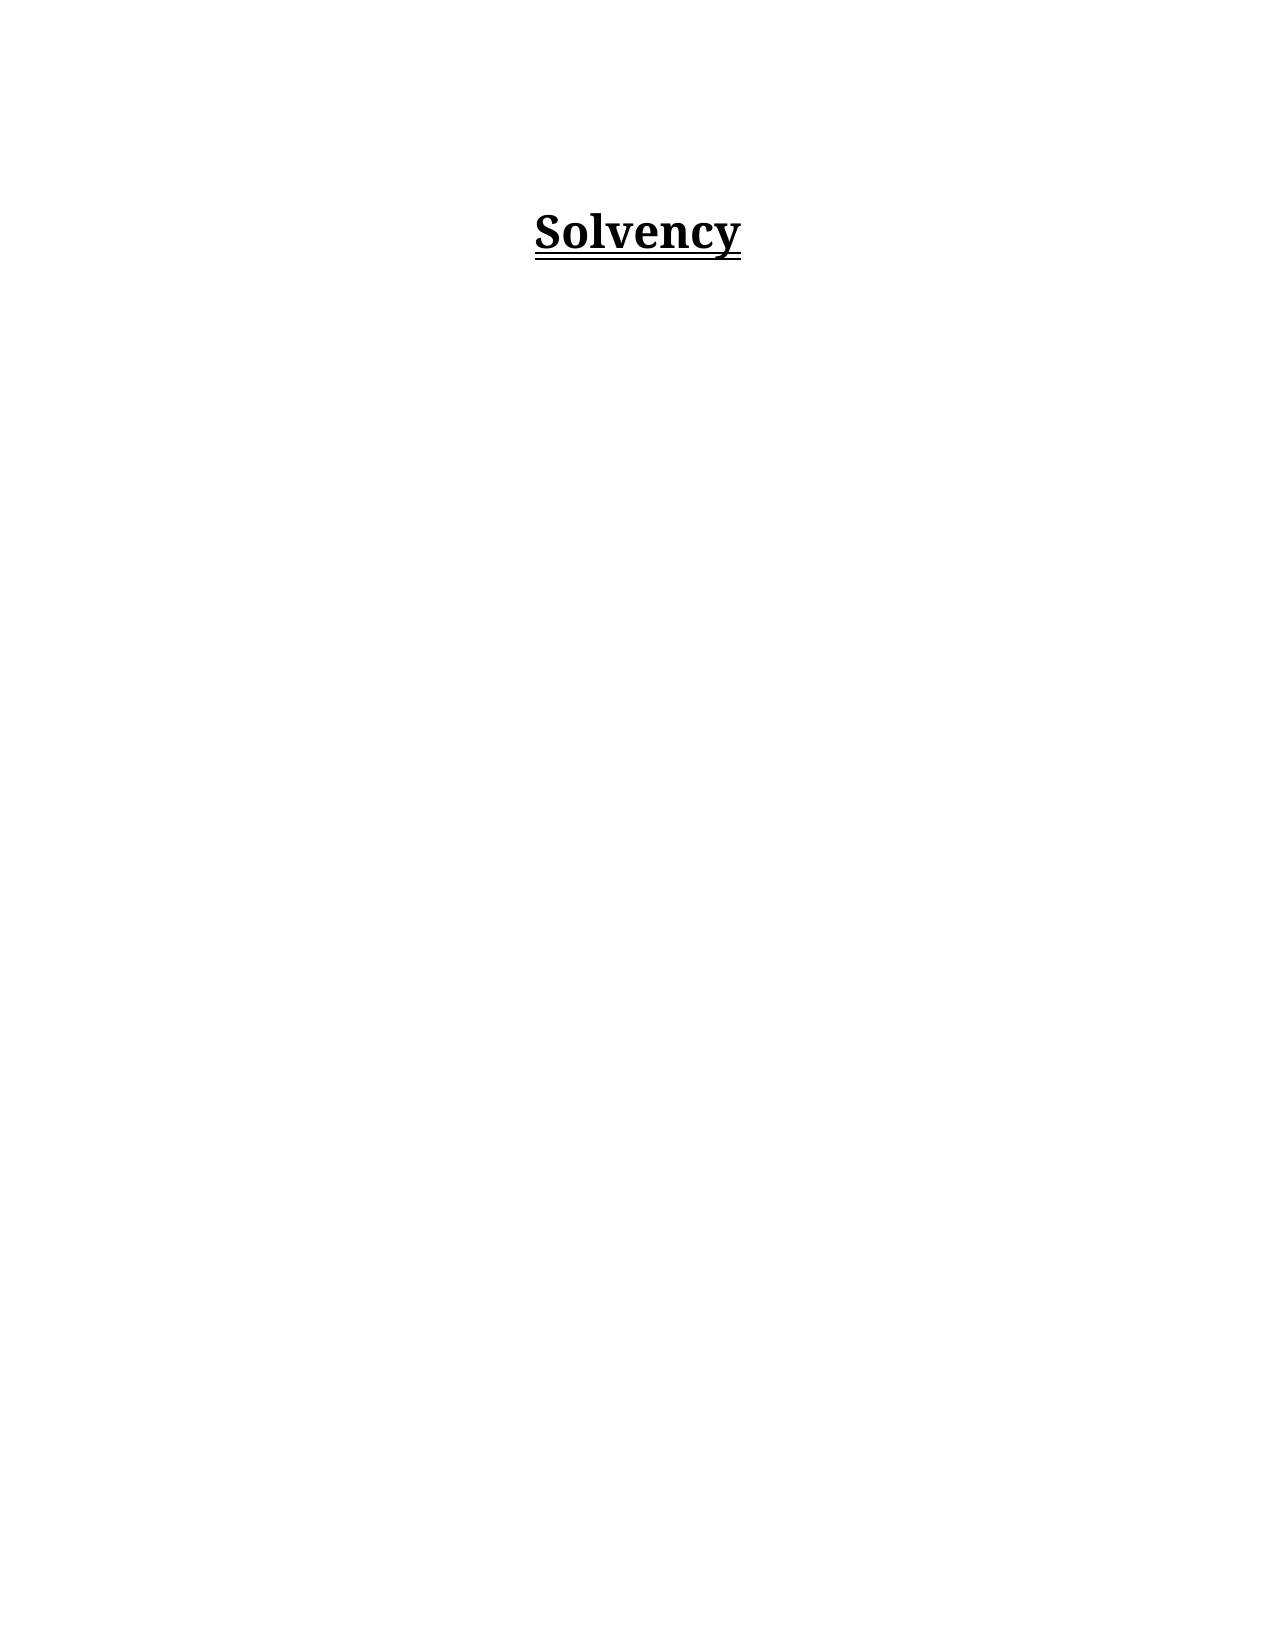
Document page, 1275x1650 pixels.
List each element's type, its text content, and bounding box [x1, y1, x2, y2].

subtitle Solvency [150, 200, 1125, 262]
